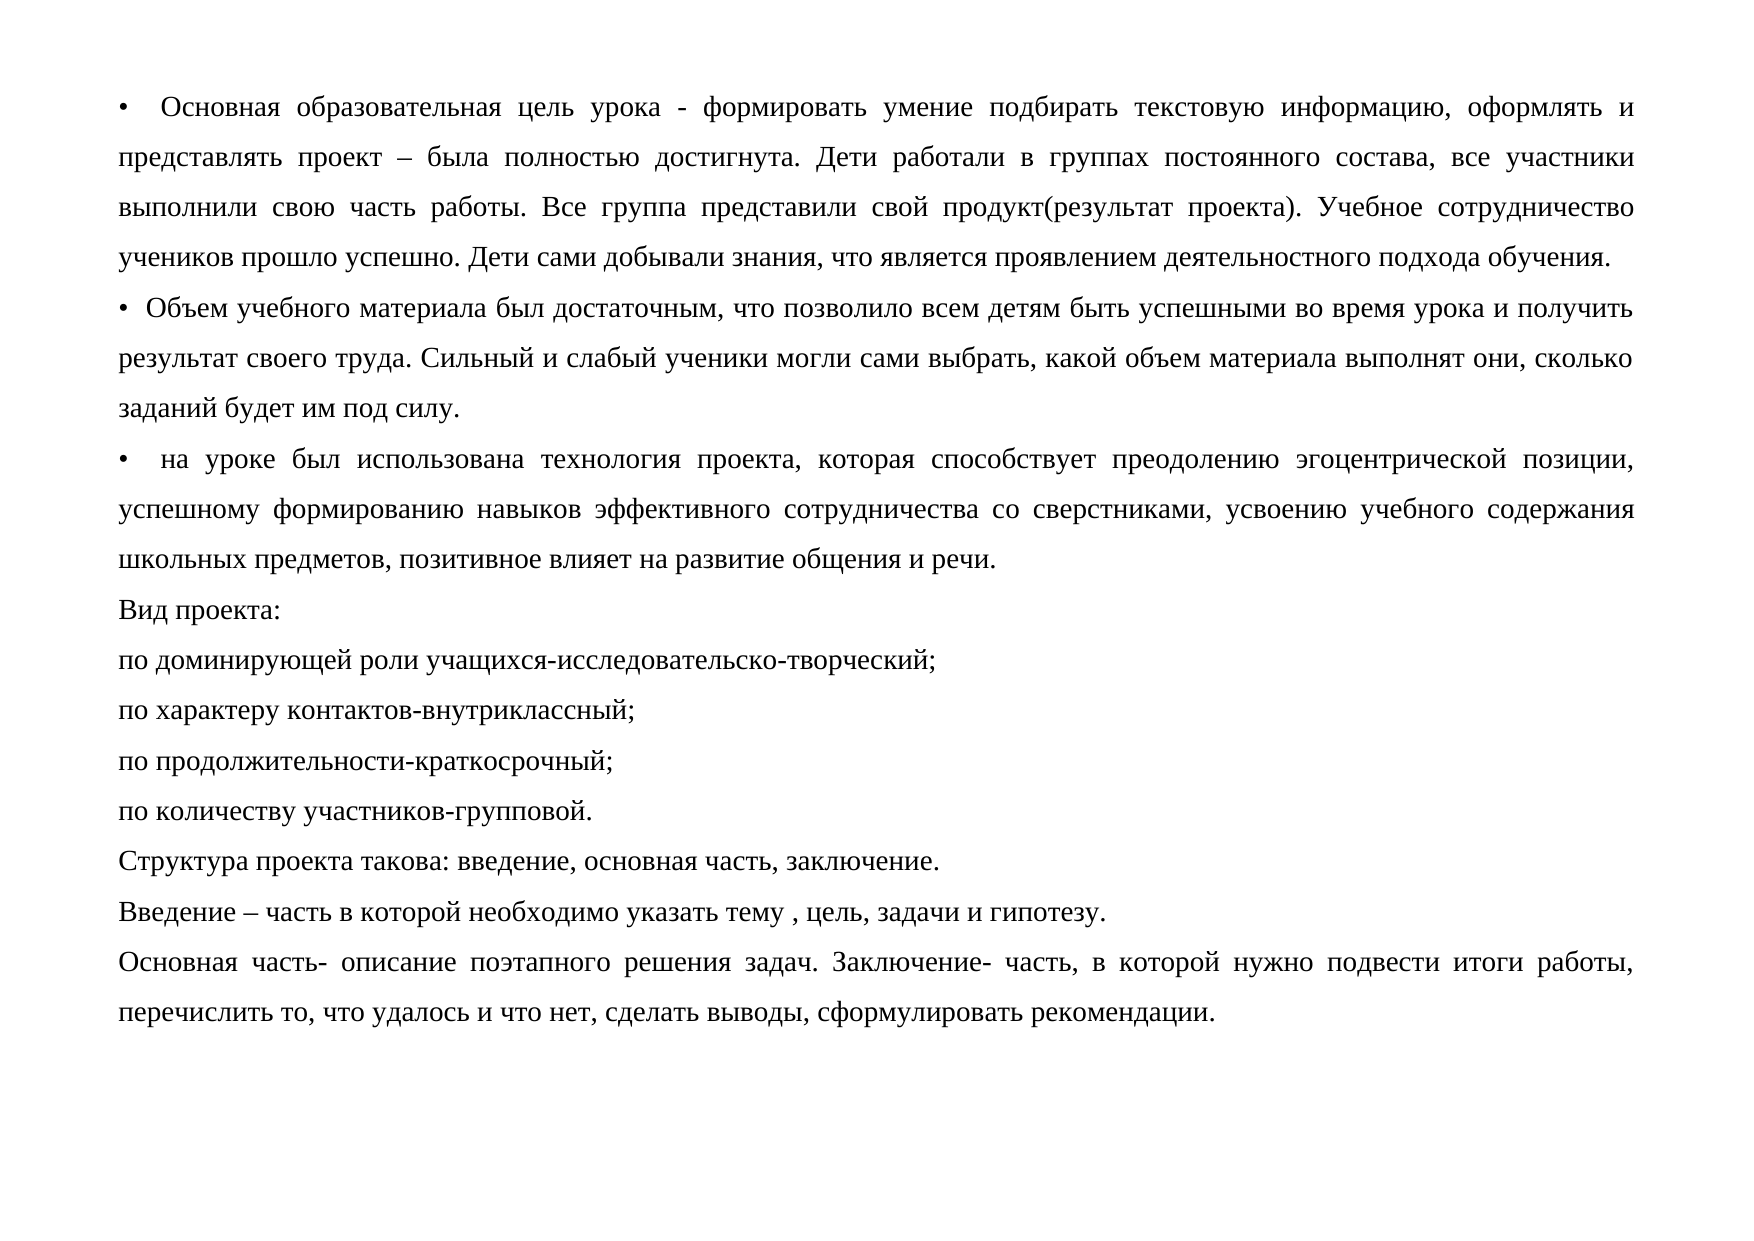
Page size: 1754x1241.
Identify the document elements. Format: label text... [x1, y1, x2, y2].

text Введение – часть в которой необходимо указать тему , цель, задачи и гипотезу. [118, 894, 1636, 927]
text по продолжительности-краткосрочный; [118, 743, 1636, 776]
text Основная часть- описание поэтапного решения задач. Заключение- часть, в которой нужно подвести итоги работы, перечислить то, что удалось и что нет, сделать выводы, сформулировать рекомендации. [118, 944, 1636, 1028]
text • Объем учебного материала был достаточным, что позволило всем детям быть успешными во время урока и получить результат своего труда. Сильный и слабый ученики могли сами выбрать, какой объем материала выполнят они, сколько заданий будет им под силу. [118, 290, 1636, 424]
text по характеру контактов-внутриклассный; [118, 692, 1636, 726]
text Структура проекта такова: введение, основная часть, заключение. [118, 843, 1636, 877]
text Вид проекта: [118, 592, 1636, 625]
text • Основная образовательная цель урока - формировать умение подбирать текстовую информацию, оформлять и представлять проект – была полностью достигнута. Дети работали в группах постоянного состава, все участники выполнили свою часть работы. Все группа представили свой продукт(результат проекта). Учебное сотрудничество учеников прошло успешно. Дети сами добывали знания, что является проявлением деятельностного подхода обучения. [118, 89, 1636, 273]
text по доминирующей роли учащихся-исследовательско-творческий; [118, 642, 1636, 676]
text по количеству участников-групповой. [118, 793, 1636, 827]
text • на уроке был использована технология проекта, которая способствует преодолению эгоцентрической позиции, успешному формированию навыков эффективного сотрудничества со сверстниками, усвоению учебного содержания школьных предметов, позитивное влияет на развитие общения и речи. [118, 441, 1636, 575]
